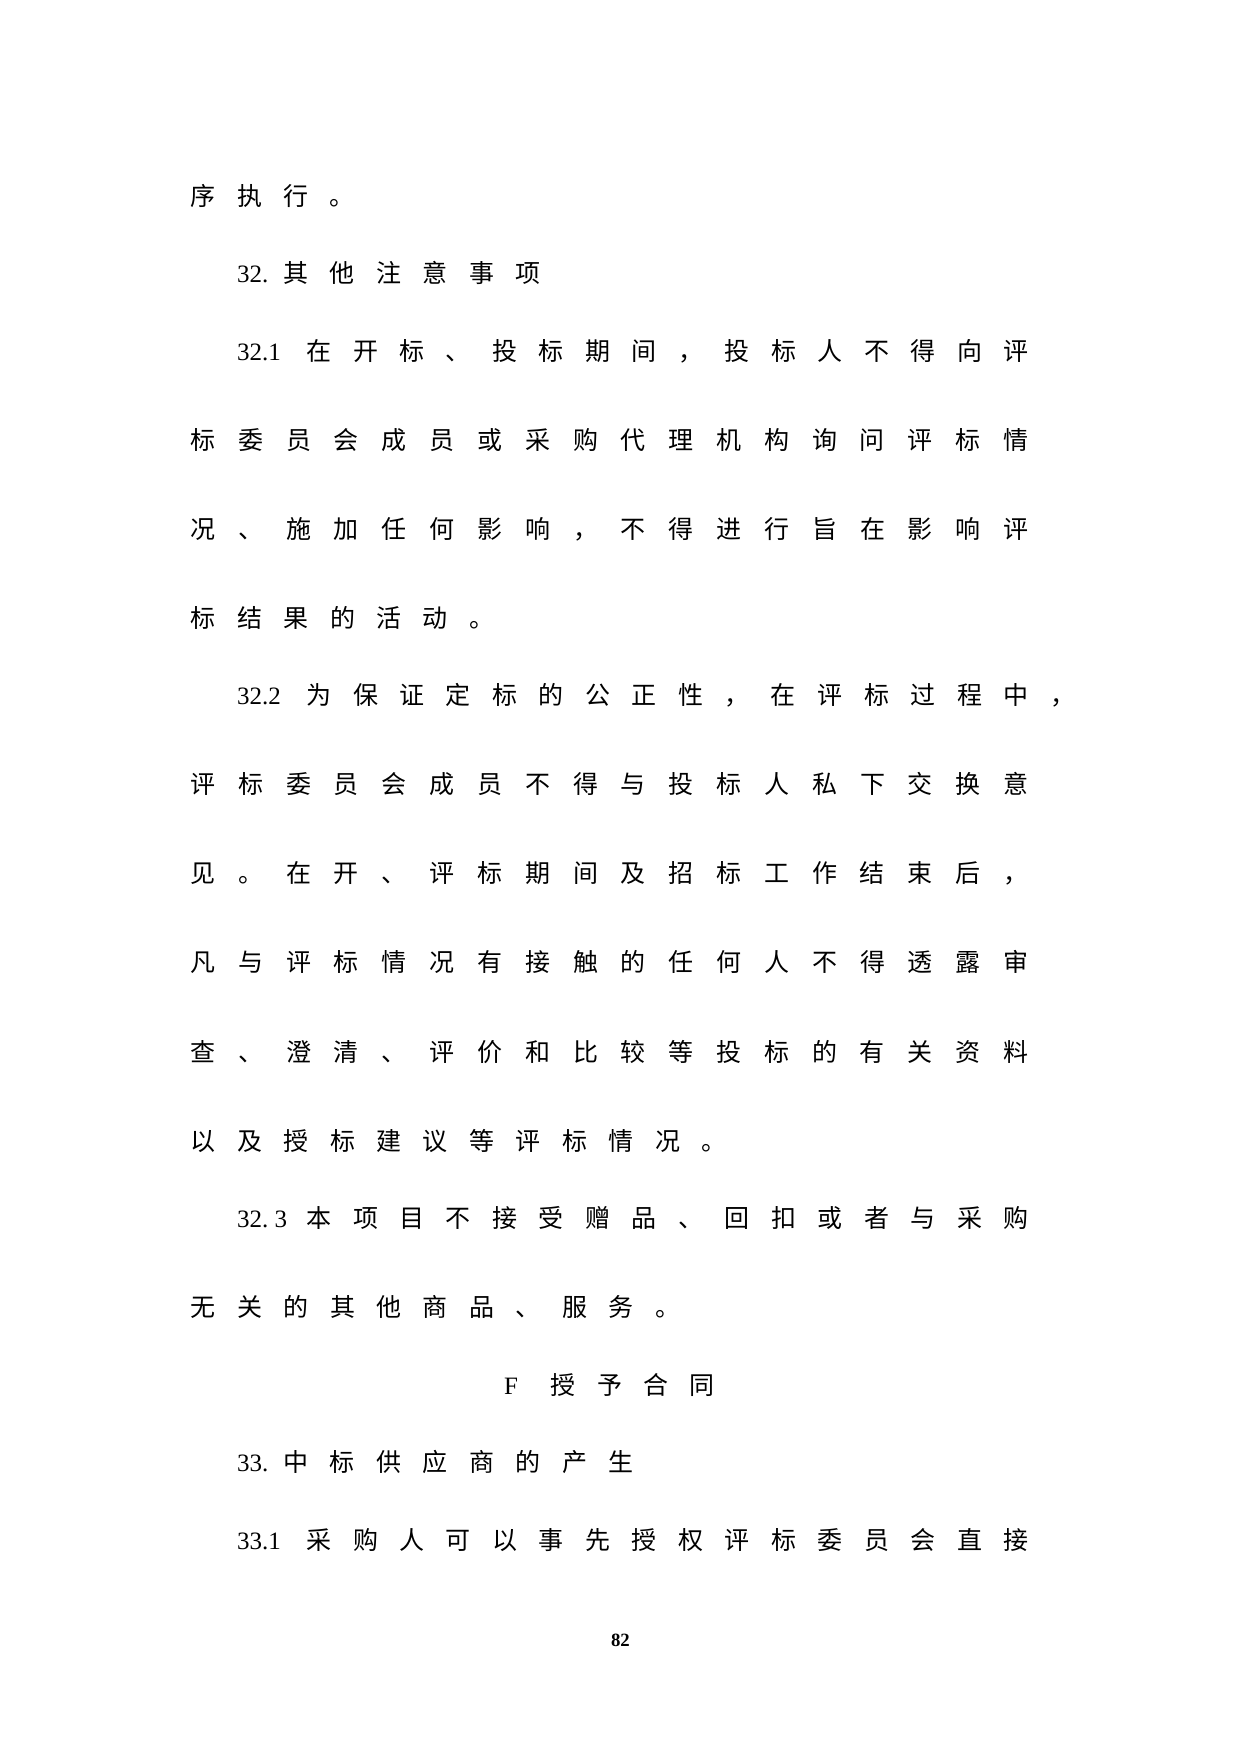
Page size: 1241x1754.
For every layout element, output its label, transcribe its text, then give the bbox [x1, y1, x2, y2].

text F 授予合同 [190, 1353, 1050, 1413]
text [190, 1508, 1050, 1568]
text 32.1 在开标、投标期间，投标人不得向评标委员会成员或采购代理机构询问评标情况、施加任何影响，不得进行旨在影响评标结果的活动。 [190, 319, 1050, 646]
text 32.2 为保证定标的公正性，在评标过程中，评标委员会成员不得与投标人私下交换意见。在开、评标期间及招标工作结束后，凡与评标情况有接触的任何人不得透露审查、澄清、评价和比较等投标的有关资料以及授标建议等评标情况。 [190, 664, 1050, 1169]
text 32. 其他注意事项 [190, 242, 1050, 301]
text 32. 3 本项目不接受赠品、回扣或者与采购无关的其他商品、服务。 [190, 1187, 1050, 1335]
text 33. 中标供应商的产生 [190, 1431, 1050, 1490]
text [190, 164, 1050, 224]
